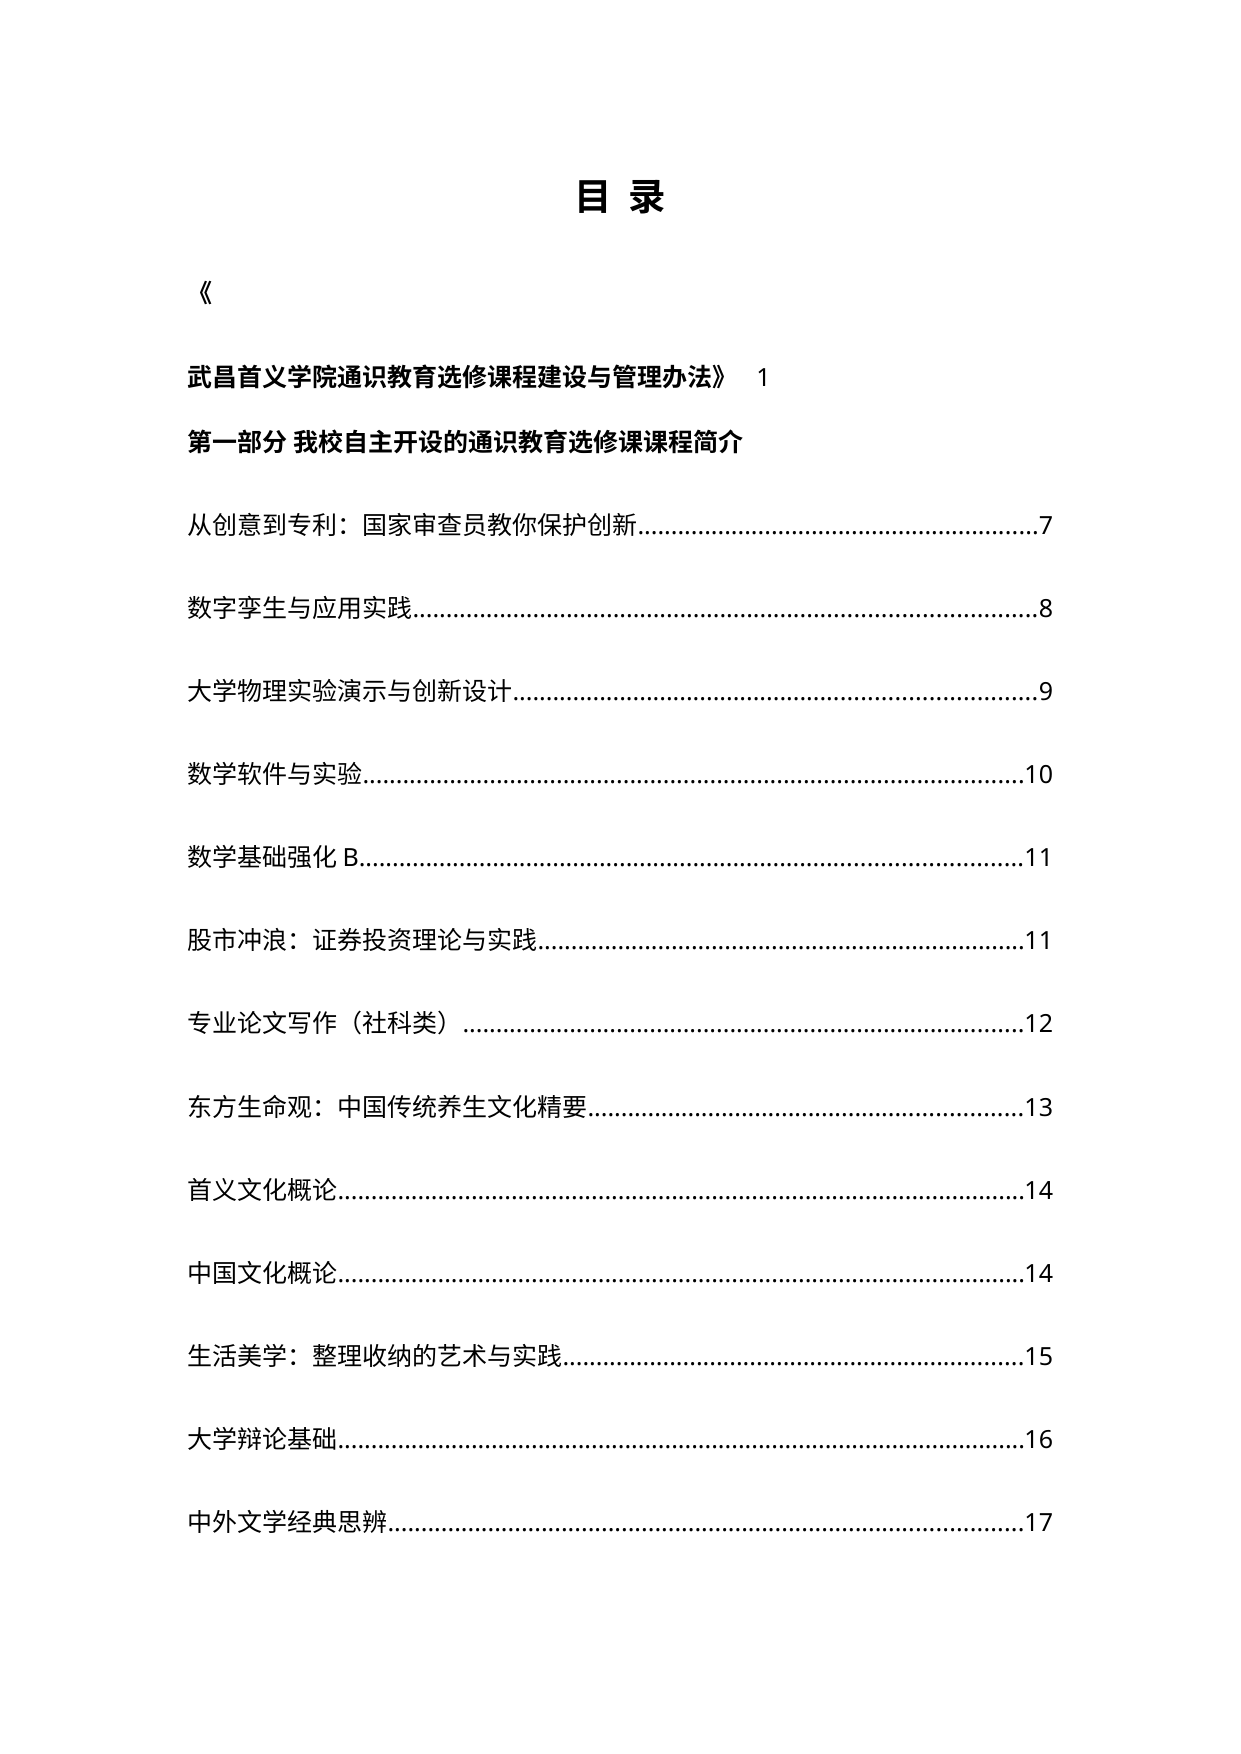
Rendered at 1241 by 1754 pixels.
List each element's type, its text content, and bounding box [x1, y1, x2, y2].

text 大学物理实验演示与创新设计 9 [187, 657, 1053, 722]
text 大学辩论基础 16 [187, 1405, 1053, 1470]
text 东方生命观：中国传统养生文化精要 13 [187, 1073, 1053, 1138]
text 从创意到专利：国家审查员教你保护创新 7 [187, 491, 1053, 556]
text 首义文化概论 14 [187, 1156, 1053, 1221]
text 数字孪生与应用实践 8 [187, 574, 1053, 639]
text 生活美学：整理收纳的艺术与实践 15 [187, 1322, 1053, 1387]
text 中外文学经典思辨 17 [187, 1488, 1053, 1553]
text 中国文化概论 14 [187, 1239, 1053, 1304]
text 第一部分 我校自主开设的通识教育选修课课程简介 [187, 408, 1053, 473]
text 数学基础强化B 11 [187, 823, 1053, 888]
text 专业论文写作（社科类） 12 [187, 989, 1053, 1054]
text 目 录 [187, 162, 1053, 227]
text 数学软件与实验 10 [187, 740, 1053, 805]
text 股市冲浪：证券投资理论与实践 11 [187, 906, 1053, 971]
text 《武昌首义学院通识教育选修课程建设与管理办法》 1 [187, 259, 1053, 324]
